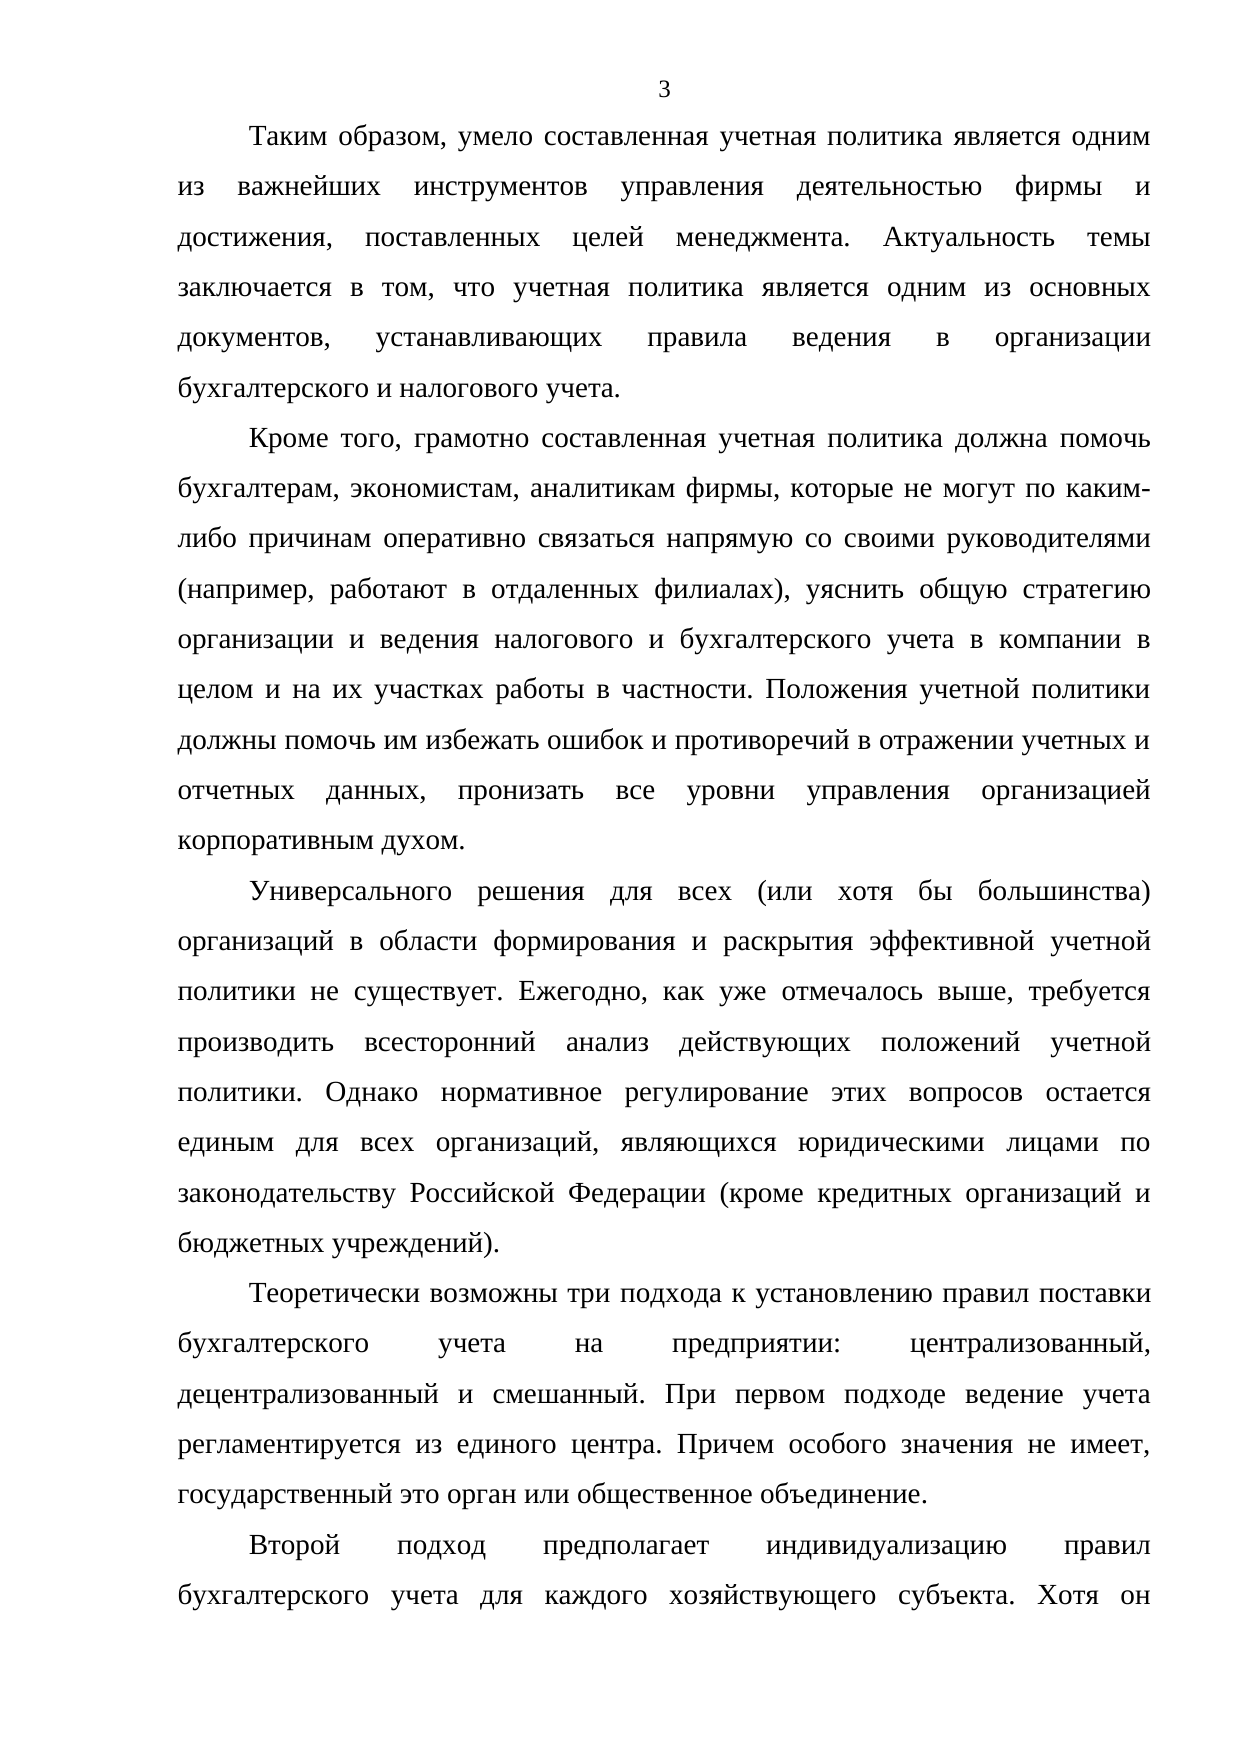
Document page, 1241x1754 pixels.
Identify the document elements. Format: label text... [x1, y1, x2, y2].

text Универсального решения для всех (или хотя бы большинства) организаций в области формирования и раскрытия эффективной учетной политики не существует. Ежегодно, как уже отмечалось выше, требуется производить всесторонний анализ действующих положений учетной политики. Однако нормативное регулирование этих вопросов остается единым для всех организаций, являющихся юридическими лицами по законодательству Российской Федерации (кроме кредитных организаций и бюджетных учреждений). [177, 873, 1152, 1258]
text Кроме того, грамотно составленная учетная политика должна помочь бухгалтерам, экономистам, аналитикам фирмы, которые не могут по каким-либо причинам оперативно связаться напрямую со своими руководителями (например, работают в отдаленных филиалах), уяснить общую стратегию организации и ведения налогового и бухгалтерского учета в компании в целом и на их участках работы в частности. Положения учетной политики должны помочь им избежать ошибок и противоречий в отражении учетных и отчетных данных, пронизать все уровни управления организацией корпоративным духом. [177, 420, 1152, 856]
text Теоретически возможны три подхода к установлению правил поставки бухгалтерского учета на предприятии: централизованный, децентрализованный и смешанный. При первом подходе ведение учета регламентируется из единого центра. Причем особого значения не имеет, государственный это орган или общественное объединение. [177, 1275, 1152, 1510]
text Таким образом, умело составленная учетная политика является одним из важнейших инструментов управления деятельностью фирмы и достижения, поставленных целей менеджмента. Актуальность темы заключается в том, что учетная политика является одним из основных документов, устанавливающих правила ведения в организации бухгалтерского и налогового учета. [177, 118, 1152, 403]
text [177, 1527, 1152, 1611]
